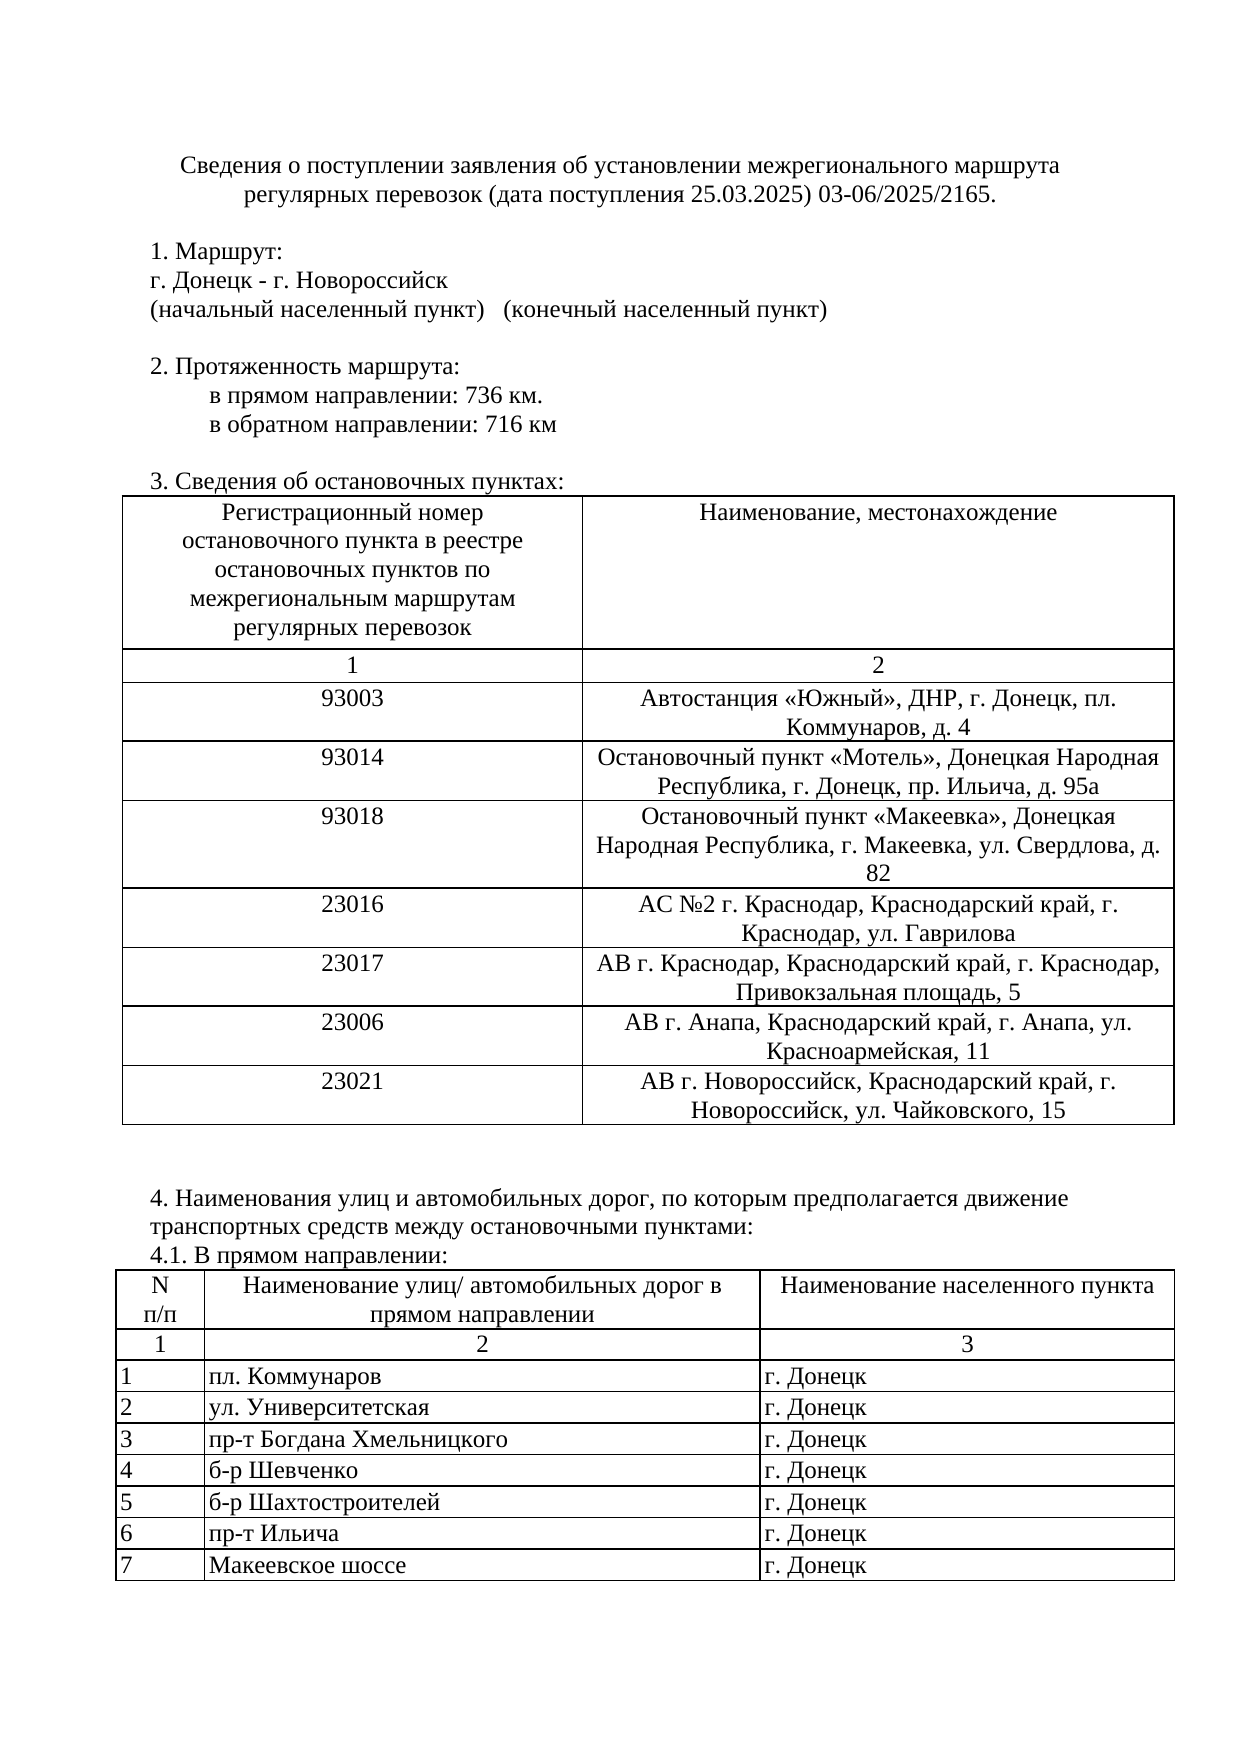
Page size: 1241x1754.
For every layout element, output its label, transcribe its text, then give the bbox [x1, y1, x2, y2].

table_cell г. Донецк [761, 1455, 1174, 1485]
table_cell 1 [117, 1361, 204, 1391]
table_cell 1 [123, 650, 582, 681]
text г. Донецк - г. Новороссийск [150, 265, 1090, 294]
table_cell 1 [117, 1330, 204, 1359]
table_cell 2 [117, 1392, 204, 1422]
table_cell 23016 [123, 889, 582, 946]
table_cell пр-т Богдана Хмельницкого [205, 1424, 759, 1454]
table_cell АВ г. Новороссийск, Краснодарский край, г. Новороссийск, ул. Чайковского, 15 [583, 1066, 1173, 1123]
table_cell 2 [583, 650, 1173, 681]
table_cell г. Донецк [761, 1550, 1174, 1579]
table_cell Автостанция «Южный», ДНР, г. Донецк, пл. Коммунаров, д. 4 [583, 683, 1173, 740]
table_cell 7 [117, 1550, 204, 1579]
table_header Наименование, местонахождение [583, 497, 1173, 648]
table_cell 23021 [123, 1066, 582, 1123]
table_cell г. Донецк [761, 1487, 1174, 1517]
table_cell ул. Университетская [205, 1392, 759, 1422]
table_cell 3 [761, 1330, 1174, 1359]
table_cell 6 [117, 1518, 204, 1548]
table_cell г. Донецк [761, 1392, 1174, 1422]
table_cell 93018 [123, 801, 582, 887]
text в прямом направлении: 736 км. [150, 380, 1090, 409]
table_cell г. Донецк [761, 1424, 1174, 1454]
table_cell Остановочный пункт «Макеевка», Донецкая Народная Республика, г. Макеевка, ул. Свердлова, д. 82 [583, 801, 1173, 887]
table_cell пл. Коммунаров [205, 1361, 759, 1391]
table_cell Остановочный пункт «Мотель», Донецкая Народная Республика, г. Донецк, пр. Ильича, д. 95а [583, 742, 1173, 799]
text в обратном направлении: 716 км [150, 409, 1090, 437]
table_cell АС №2 г. Краснодар, Краснодарский край, г. Краснодар, ул. Гаврилова [583, 889, 1173, 946]
table_header N п/п [117, 1271, 204, 1328]
table_cell б-р Шевченко [205, 1455, 759, 1485]
table_cell 5 [117, 1487, 204, 1517]
table_header Наименование улиц/ автомобильных дорог в прямом направлении [205, 1271, 759, 1328]
table_header Регистрационный номер остановочного пункта в реестре остановочных пунктов по межрегиональным маршрутам регулярных перевозок [123, 497, 582, 648]
text Сведения о поступлении заявления об установлении межрегионального маршрута регулярных перевозок (дата поступления 25.03.2025) 03-06/2025/2165. [150, 150, 1090, 207]
table_cell г. Донецк [761, 1518, 1174, 1548]
text 2. Протяженность маршрута: [150, 351, 1090, 380]
table_cell АВ г. Анапа, Краснодарский край, г. Анапа, ул. Красноармейская, 11 [583, 1007, 1173, 1064]
table_cell 4 [117, 1455, 204, 1485]
text (начальный населенный пункт) (конечный населенный пункт) [150, 294, 1090, 322]
text 1. Маршрут: [150, 236, 1090, 265]
table_cell 3 [117, 1424, 204, 1454]
text 4. Наименования улиц и автомобильных дорог, по которым предполагается движение транспортных средств между остановочными пунктами: [150, 1183, 1090, 1240]
text 4.1. В прямом направлении: [150, 1240, 1090, 1269]
table_cell б-р Шахтостроителей [205, 1487, 759, 1517]
table_cell г. Донецк [761, 1361, 1174, 1391]
table_cell 23006 [123, 1007, 582, 1064]
table_cell АВ г. Краснодар, Краснодарский край, г. Краснодар, Привокзальная площадь, 5 [583, 948, 1173, 1005]
table_cell Макеевское шоссе [205, 1550, 759, 1579]
table_cell 2 [205, 1330, 759, 1359]
table_cell 93003 [123, 683, 582, 740]
table_cell пр-т Ильича [205, 1518, 759, 1548]
table_cell 93014 [123, 742, 582, 799]
table_header Наименование населенного пункта [761, 1271, 1174, 1328]
table_cell 23017 [123, 948, 582, 1005]
text 3. Сведения об остановочных пунктах: [150, 466, 1090, 495]
